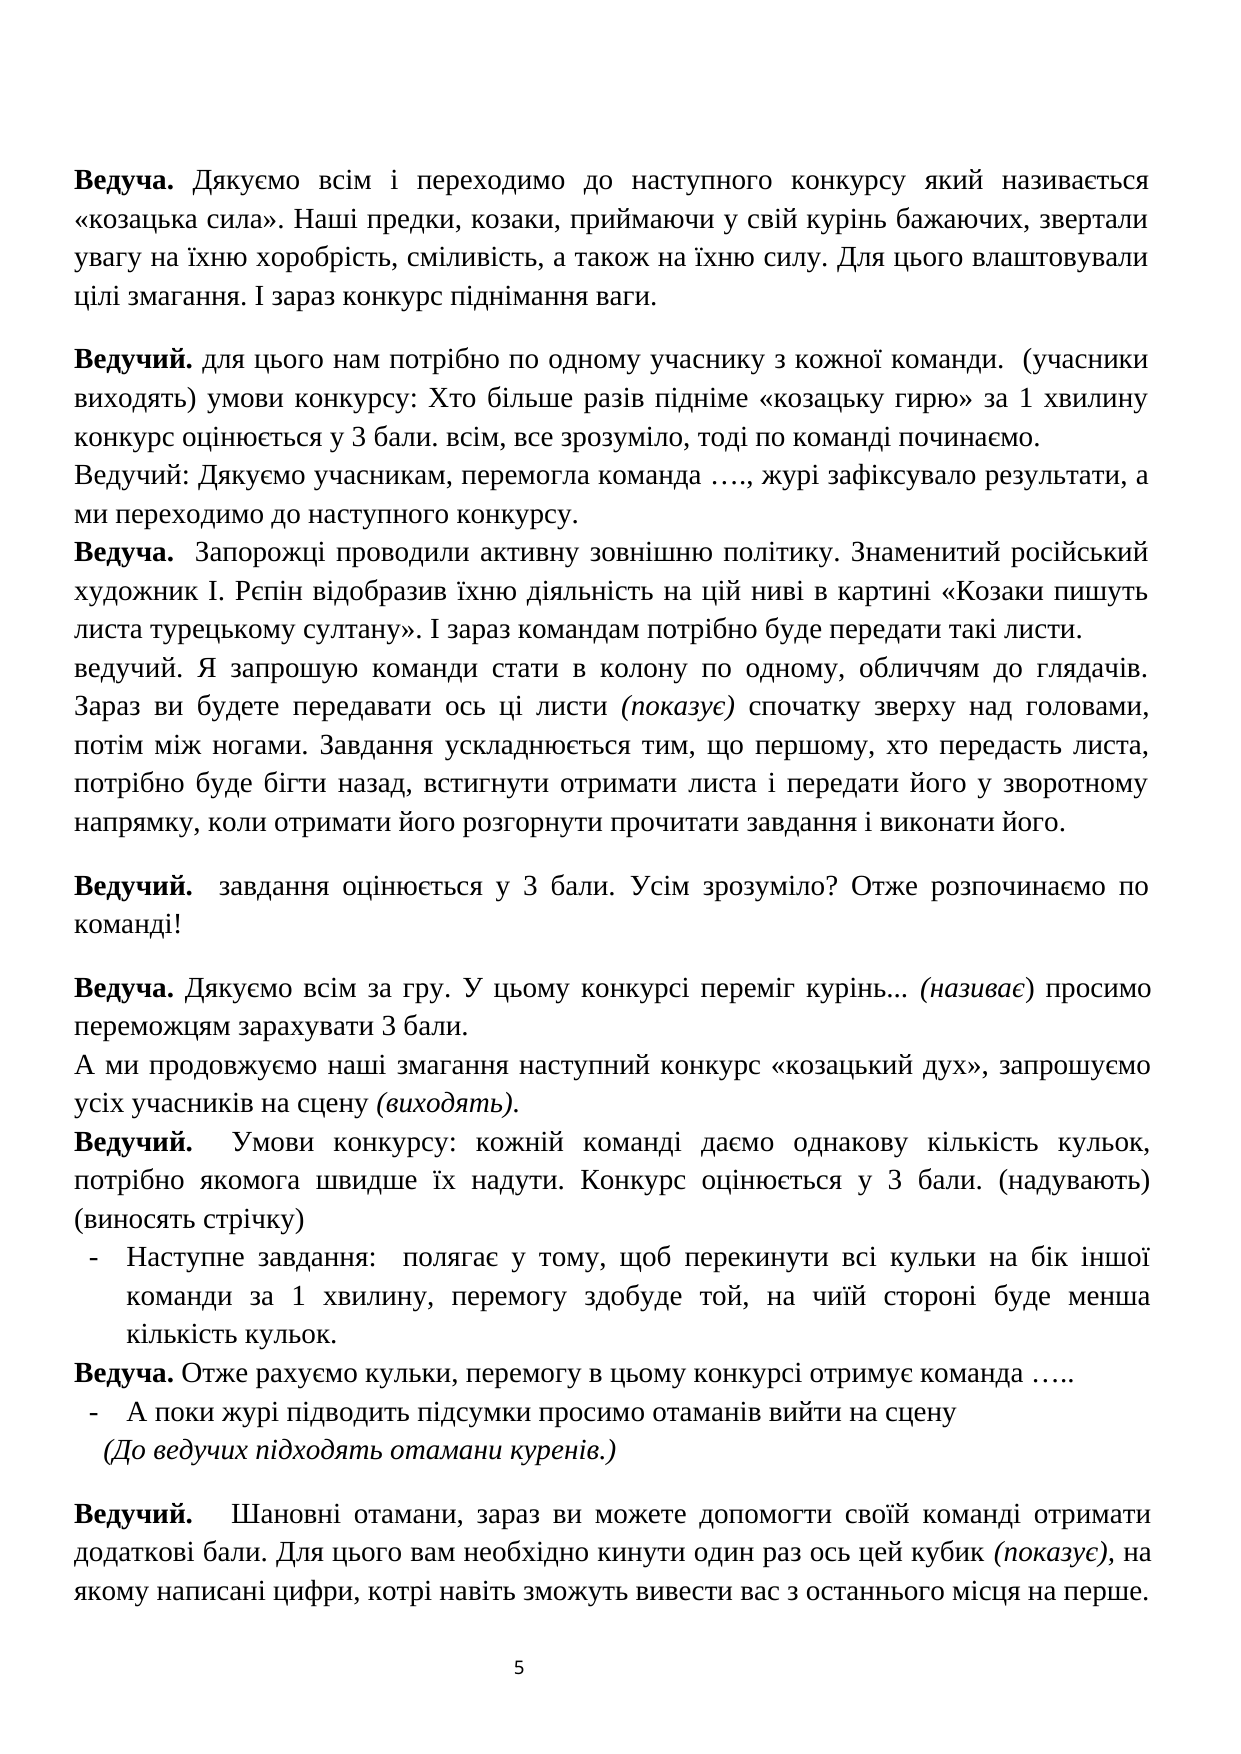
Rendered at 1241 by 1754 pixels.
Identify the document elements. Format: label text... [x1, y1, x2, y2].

text Ведучий: Дякуємо учасникам, перемогла команда …., журі зафіксувало результати, а ми переходимо до наступного конкурсу. [74, 491, 1149, 529]
text Ведучий. Умови конкурсу: кожній команді даємо однакову кількість кульок, потрібно якомога швидше їх надути. Конкурс оцінюється у 3 бали. (надувають) (виносять стрічку) [74, 1196, 1152, 1234]
text Ведучий. завдання оцінюється у 3 бали. Усім зрозуміло? Отже розпочинаємо по команді! [74, 868, 1149, 940]
text Ведуча. Отже рахуємо кульки, перемогу в цьому конкурсі отримує команда ….. [181, 1355, 1152, 1389]
text Ведуча. Дякуємо всім і переходимо до наступного конкурсу який називається «козацька сила». Наші предки, козаки, приймаючи у свій курінь бажаючих, звертали увагу на їхню хоробрість, сміливість, а також на їхню силу. Для цього влаштовували цілі змагання. І зараз конкурс піднімання ваги. [74, 273, 1149, 312]
text Ведучий. для цього нам потрібно по одному учаснику з кожної команди. (учасники виходять) умови конкурсу: Хто більше разів підніме «козацьку гирю» за 1 хвилину конкурс оцінюється у 3 бали. всім, все зрозуміло, тоді по команді починаємо. [74, 414, 1149, 452]
text А ми продовжуємо наші змагання наступний конкурс «козацький дух», запрошуємо усіх учасників на сцену (виходять). [74, 1080, 1152, 1119]
text Ведучий. Шановні отамани, зараз ви можете допомогти своїй команді отримати додаткові бали. Для цього вам необхідно кинути один раз ось цей кубик (показує), на якому написані цифри, котрі навіть зможуть вивести вас з останнього місця на перше. [74, 1568, 1152, 1606]
text (До ведучих підходять отамани куренів.) [74, 1432, 1152, 1466]
text Ведуча. Дякуємо всім за гру. У цьому конкурсі переміг курінь... (називає) просимо переможцям зарахувати 3 бали. [74, 1003, 1152, 1042]
list Наступне завдання: полягає у тому, щоб перекинути всі кульки на бік іншої команди за 1 хвилину, перемогу здобуде той, на чиїй стороні буде менша кількість кульок. [89, 1239, 1152, 1350]
text Ведуча. Запорожці проводили активну зовнішню політику. Знаменитий російський художник І. Рєпін відобразив їхню діяльність на цій ниві в картині «Козаки пишуть листа турецькому султану». І зараз командам потрібно буде передати такі листи. [74, 606, 1149, 645]
text ведучий. Я запрошую команди стати в колону по одному, обличчям до глядачів. Зараз ви будете передавати ось ці листи (показує) спочатку зверху над головами, потім між ногами. Завдання ускладнюється тим, що першому, хто передасть листа, потрібно буде бігти назад, встигнути отримати листа і передати його у зворотному напрямку, коли отримати його розгорнути прочитати завдання і виконати його. [74, 799, 1149, 838]
list А поки журі підводить підсумки просимо отаманів вийти на сцену [89, 1394, 1152, 1427]
text ведучий. Я запрошую команди стати в колону по одному, обличчям до глядачів. Зараз ви будете передавати ось ці листи (показує) спочатку зверху над головами, потім між ногами. Завдання ускладнюється тим, що першому, хто передасть листа, потрібно буде бігти назад, встигнути отримати листа і передати його у зворотному напрямку, коли отримати його розгорнути прочитати завдання і виконати його. [74, 722, 1149, 766]
